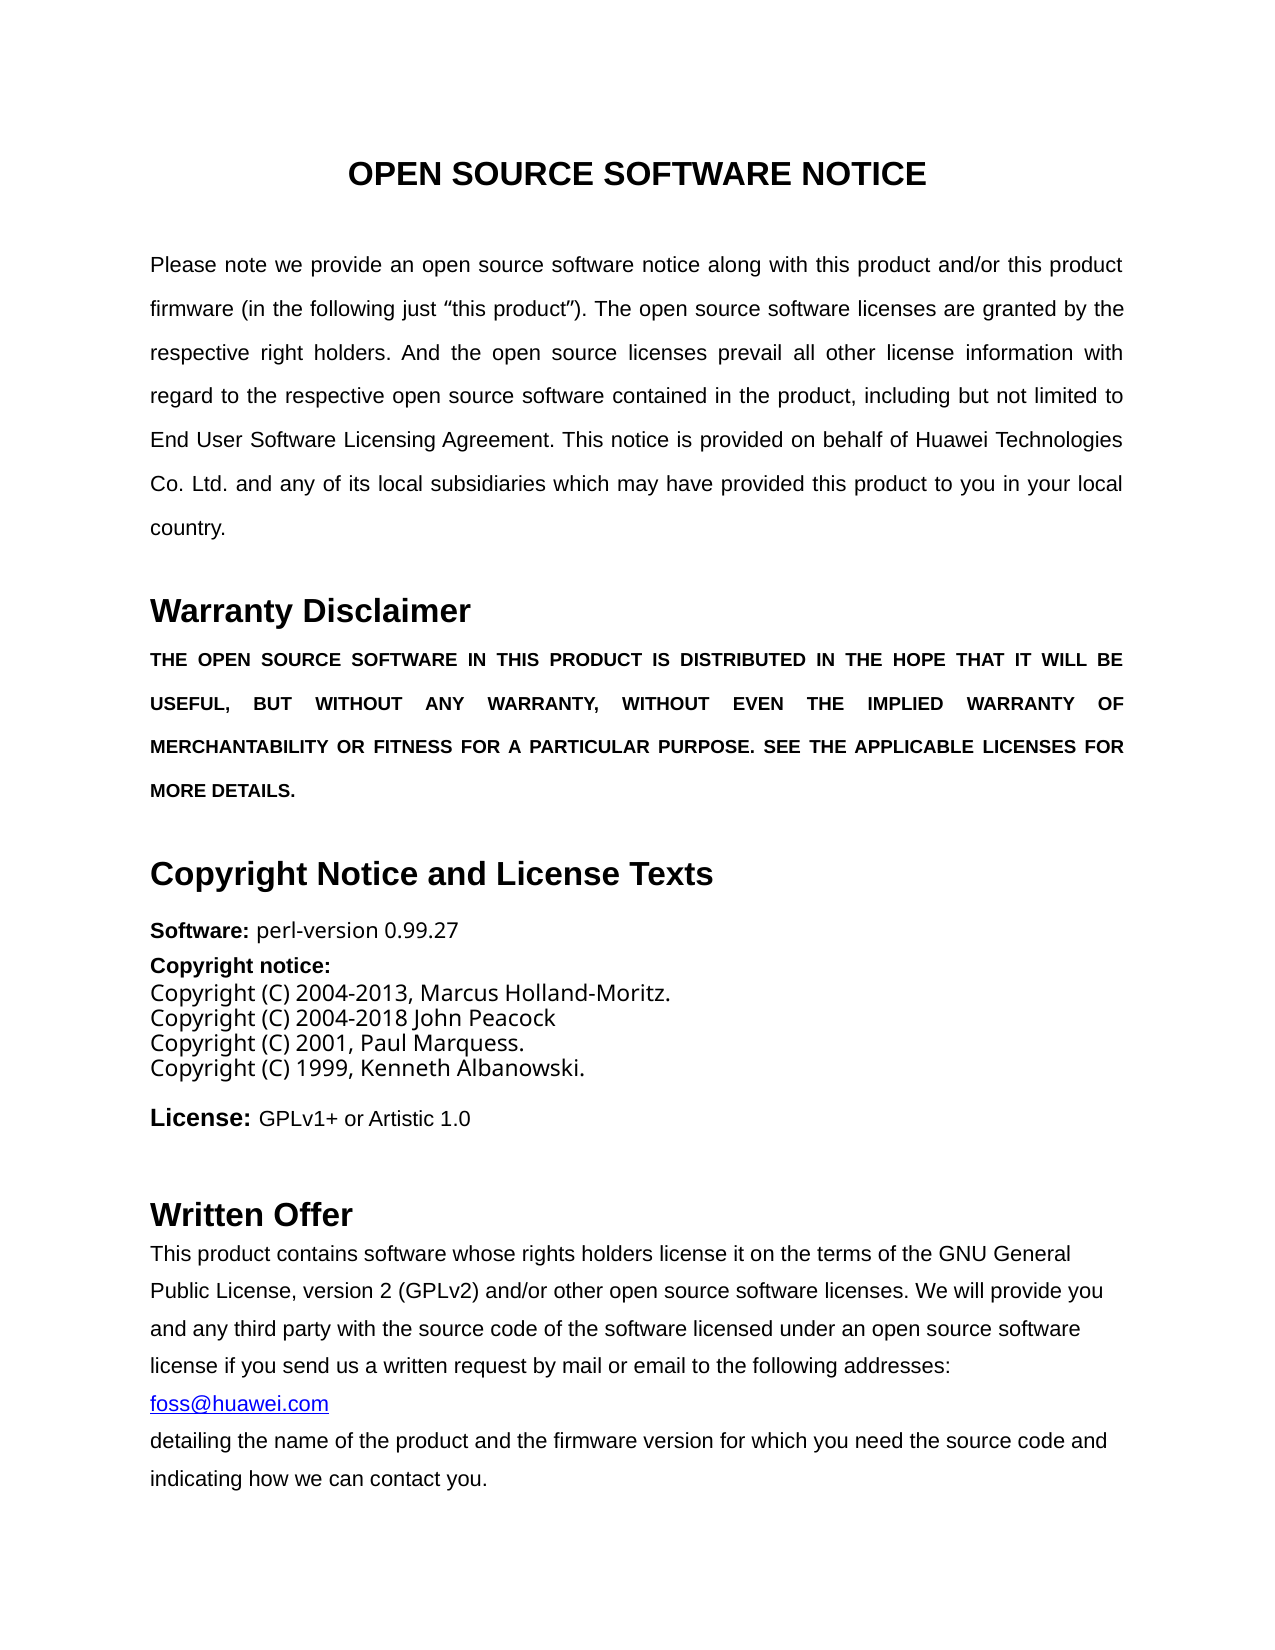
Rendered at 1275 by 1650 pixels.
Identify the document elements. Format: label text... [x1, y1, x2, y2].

text Written Offer [150, 1206, 1125, 1231]
text foss@huawei.com [150, 1381, 1125, 1419]
text OPEN SOURCE SOFTWARE NOTICE [150, 150, 1125, 194]
text Please note we provide an open source software notice along with this product and/or this product firmware (in the following just “this product”). The open source software licenses are granted by the respective right holders. And the open source licenses prevail all other license information with regard to the respective open source software contained in the product, including but not limited to End User Software Licensing Agreement. This notice is provided on behalf of Huawei Technologies Co. Ltd. and any of its local subsidiaries which may have provided this product to you in your local country. [150, 237, 1125, 544]
text Copyright Notice and License Texts [150, 850, 1125, 894]
text detailing the name of the product and the firmware version for which you need the source code and indicating how we can contact you. [150, 1419, 1125, 1494]
text License: GPLv1+ or Artistic 1.0 [150, 1106, 1125, 1131]
text This product contains software whose rights holders license it on the terms of the GNU General Public License, version 2 (GPLv2) and/or other open source software licenses. We will provide you and any third party with the source code of the software licensed under an open source software license if you send us a written request by mail or email to the following addresses: [150, 1231, 1125, 1381]
text Software: perl-version 0.99.27 [150, 919, 1125, 944]
text Warranty Disclaimer [150, 587, 1125, 631]
text The open source software in this product is distributed in the hope that it will be useful, but WITHOUT ANY WARRANTY, without even the implied warranty of MERCHANTABILITY or FITNESS FOR A PARTICULAR PURPOSE. See the applicable licenses for more details. [150, 631, 1125, 806]
text Copyright notice: [150, 944, 1125, 981]
text Copyright (C) 2004-2013, Marcus Holland-Moritz. Copyright (C) 2004-2018 John Peacock Copyright (C) 2001, Paul Marquess. Copyright (C) 1999, Kenneth Albanowski. [150, 981, 1125, 1106]
